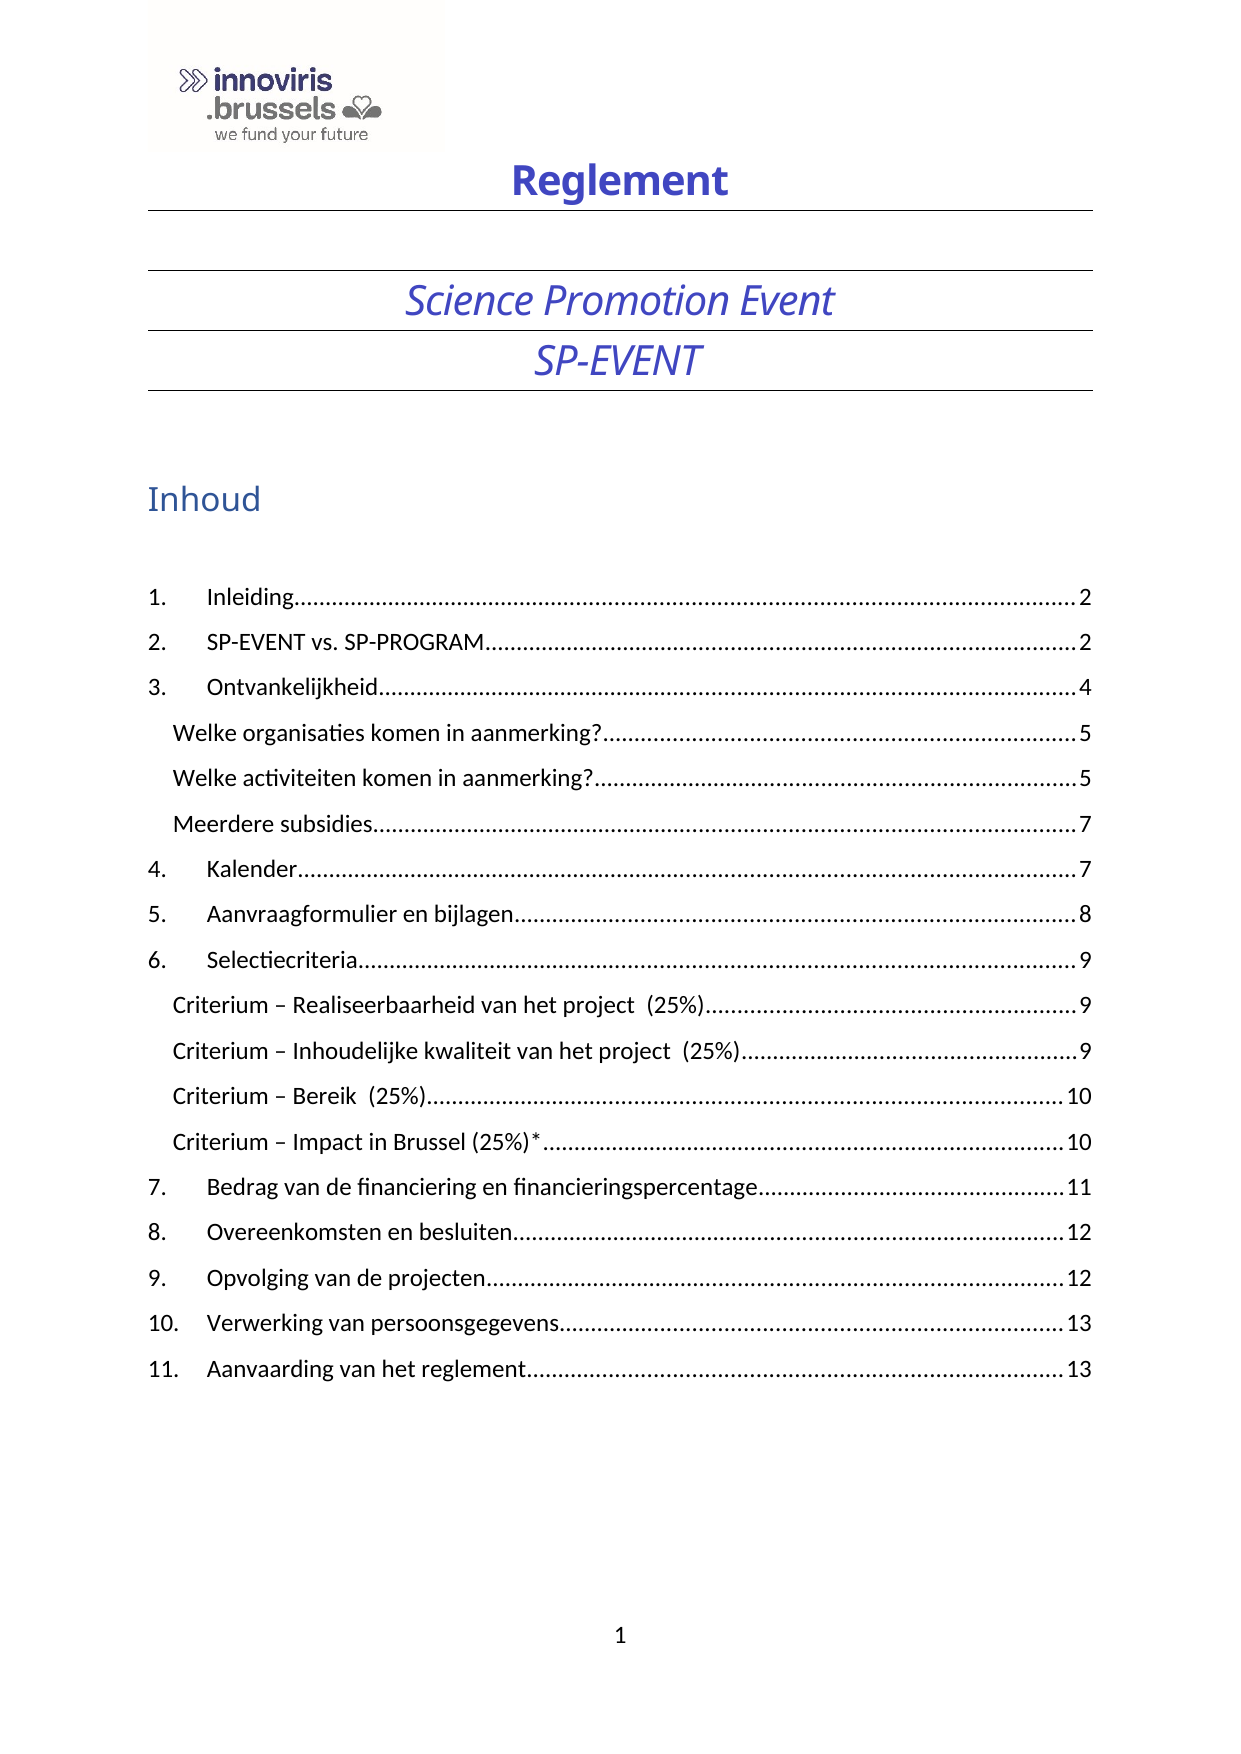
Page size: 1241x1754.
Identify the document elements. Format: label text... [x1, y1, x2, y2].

picture [147, 0, 445, 152]
title SP-EVENT [148, 331, 1093, 390]
title Reglement [148, 148, 1093, 210]
title Science Promotion Event [148, 271, 1093, 330]
